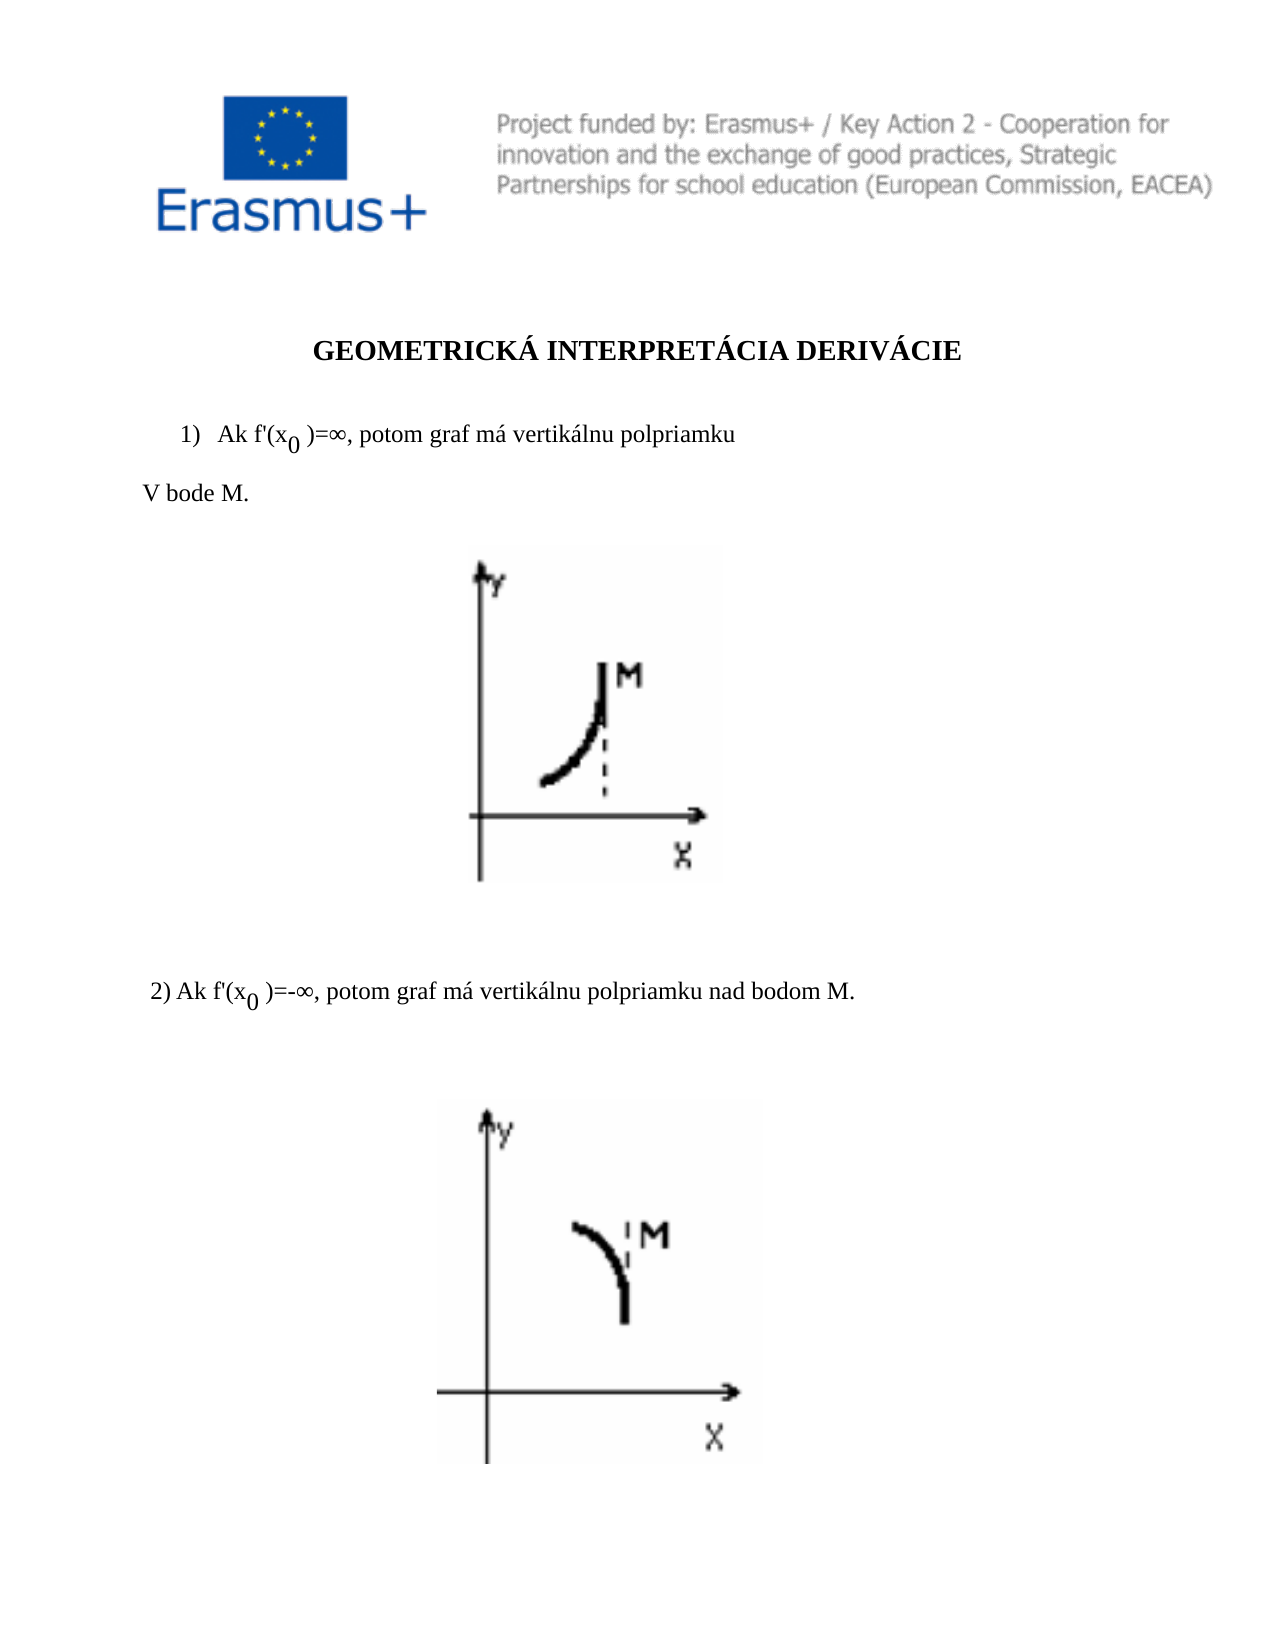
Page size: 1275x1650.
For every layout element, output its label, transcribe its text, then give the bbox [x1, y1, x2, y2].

picture [487, 101, 1219, 204]
picture [149, 73, 431, 235]
picture [436, 1099, 763, 1464]
picture [439, 545, 723, 908]
subtitle GEOMETRICKÁ INTERPRETÁCIA DERIVÁCIE [150, 309, 1125, 367]
